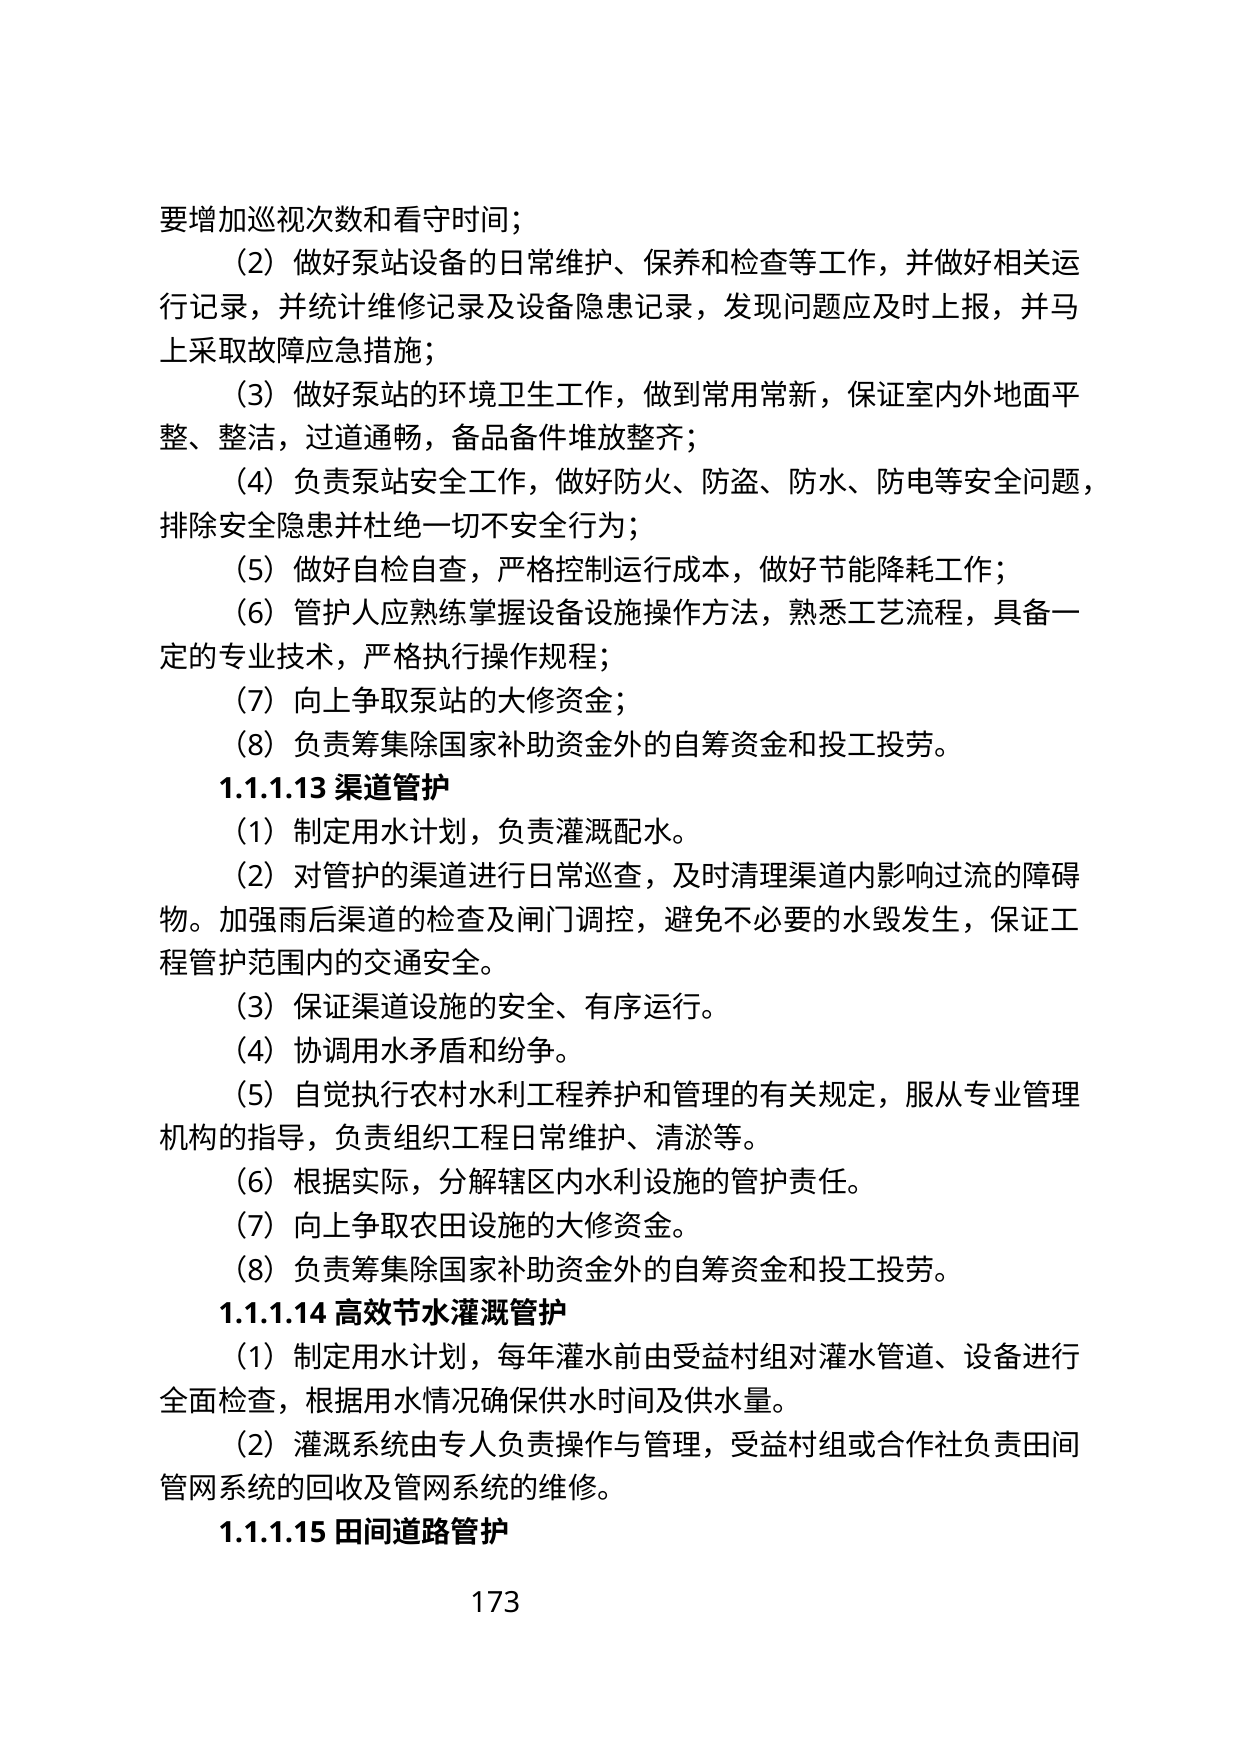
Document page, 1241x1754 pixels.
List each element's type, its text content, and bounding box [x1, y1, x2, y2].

text （8）负责筹集除国家补助资金外的自筹资金和投工投劳。 [159, 1245, 1081, 1289]
text （1）制定用水计划，负责灌溉配水。 [159, 808, 1081, 851]
text （2）对管护的渠道进行日常巡查，及时清理渠道内影响过流的障碍物。加强雨后渠道的检查及闸门调控，避免不必要的水毁发生，保证工程管护范围内的交通安全。 [159, 851, 1081, 983]
text （4）负责泵站安全工作，做好防火、防盗、防水、防电等安全问题，排除安全隐患并杜绝一切不安全行为； [159, 458, 1081, 545]
text （5）自觉执行农村水利工程养护和管理的有关规定，服从专业管理机构的指导，负责组织工程日常维护、清淤等。 [159, 1070, 1081, 1158]
text （3）保证渠道设施的安全、有序运行。 [159, 983, 1081, 1026]
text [159, 195, 1081, 239]
text （4）协调用水矛盾和纷争。 [159, 1026, 1081, 1070]
text （8）负责筹集除国家补助资金外的自筹资金和投工投劳。 [159, 720, 1081, 764]
text （7）向上争取农田设施的大修资金。 [159, 1201, 1081, 1245]
list 高效节水灌溉管护 [159, 1289, 1081, 1333]
text （7）向上争取泵站的大修资金； [159, 676, 1081, 720]
text （5）做好自检自查，严格控制运行成本，做好节能降耗工作； [159, 545, 1081, 589]
text （6）管护人应熟练掌握设备设施操作方法，熟悉工艺流程，具备一定的专业技术，严格执行操作规程； [159, 589, 1081, 676]
text （2）做好泵站设备的日常维护、保养和检查等工作，并做好相关运行记录，并统计维修记录及设备隐患记录，发现问题应及时上报，并马上采取故障应急措施； [159, 239, 1081, 370]
text （6）根据实际，分解辖区内水利设施的管护责任。 [159, 1158, 1081, 1201]
list 渠道管护 [159, 764, 1081, 808]
text （3）做好泵站的环境卫生工作，做到常用常新，保证室内外地面平整、整洁，过道通畅，备品备件堆放整齐； [159, 370, 1081, 458]
text （1）制定用水计划，每年灌水前由受益村组对灌水管道、设备进行全面检查，根据用水情况确保供水时间及供水量。 [159, 1333, 1081, 1420]
text （2）灌溉系统由专人负责操作与管理，受益村组或合作社负责田间管网系统的回收及管网系统的维修。 [159, 1420, 1081, 1508]
list 田间道路管护 [159, 1508, 1081, 1551]
